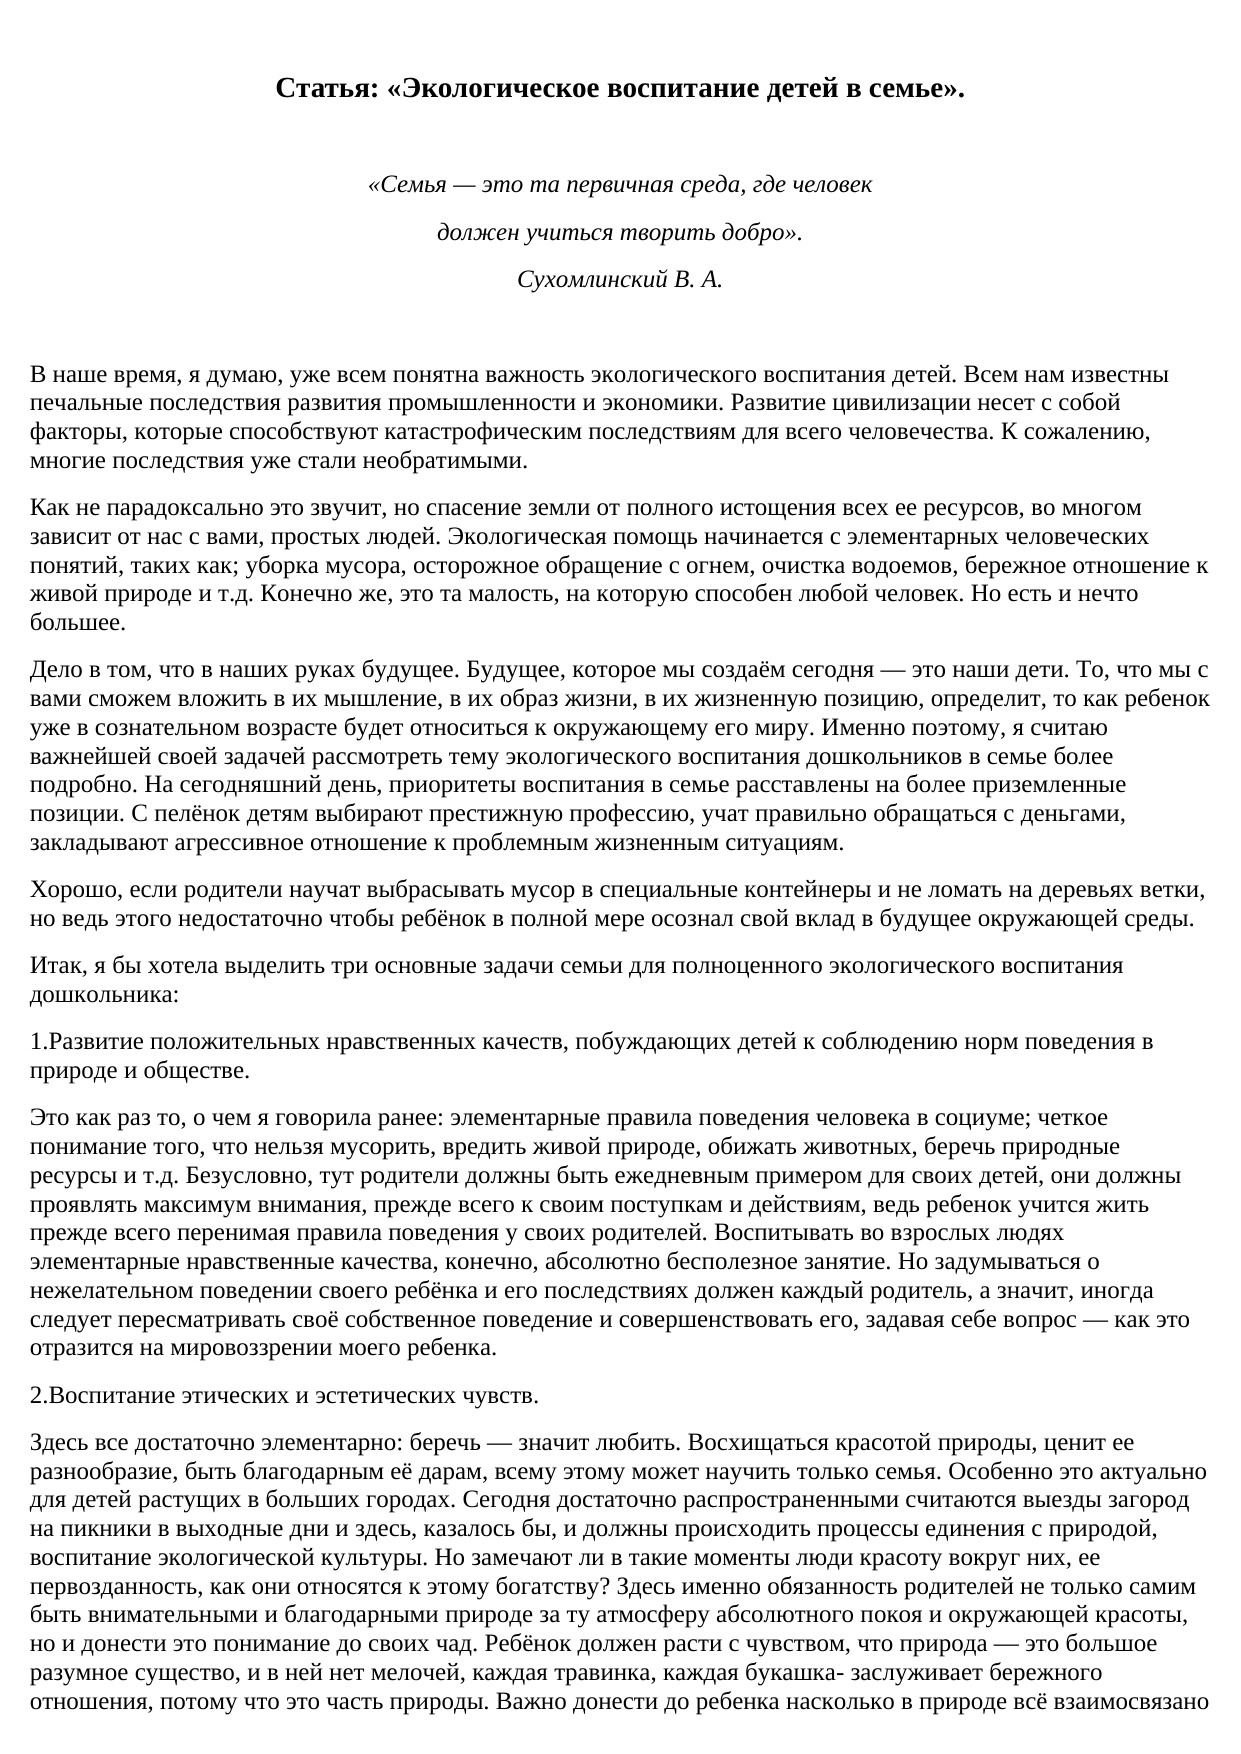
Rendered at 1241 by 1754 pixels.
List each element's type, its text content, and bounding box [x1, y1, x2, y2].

text 1.Развитие положительных нравственных качеств, побуждающих детей к соблюдению норм поведения в природе и обществе. [29, 1026, 1211, 1084]
text Это как раз то, о чем я говорила ранее: элементарные правила поведения человека в социуме; четкое понимание того, что нельзя мусорить, вредить живой природе, обижать животных, беречь природные ресурсы и т.д. Безусловно, тут родители должны быть ежедневным примером для своих детей, они должны проявлять максимум внимания, прежде всего к своим поступкам и действиям, ведь ребенок учится жить прежде всего перенимая правила поведения у своих родителей. Воспитывать во взрослых людях элементарные нравственные качества, конечно, абсолютно бесполезное занятие. Но задумываться о нежелательном поведении своего ребёнка и его последствиях должен каждый родитель, а значит, иногда следует пересматривать своё собственное поведение и совершенствовать его, задавая себе вопрос — как это отразится на мировоззрении моего ребенка. [29, 1102, 1211, 1361]
text 2.Воспитание этических и эстетических чувств. [29, 1380, 1211, 1408]
text Итак, я бы хотела выделить три основные задачи семьи для полноценного экологического воспитания дошкольника: [29, 950, 1211, 1008]
text Статья: «Экологическое воспитание детей в семье». [29, 48, 1211, 104]
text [29, 1427, 1211, 1714]
text Дело в том, что в наших руках будущее. Будущее, которое мы создаём сегодня — это наши дети. То, что мы с вами сможем вложить в их мышление, в их образ жизни, в их жизненную позицию, определит, то как ребенок уже в сознательном возрасте будет относиться к окружающему его миру. Именно поэтому, я считаю важнейшей своей задачей рассмотреть тему экологического воспитания дошкольников в семье более подробно. На сегодняшний день, приоритеты воспитания в семье расставлены на более приземленные позиции. С пелёнок детям выбирают престижную профессию, учат правильно обращаться с деньгами, закладывают агрессивное отношение к проблемным жизненным ситуациям. [29, 654, 1211, 856]
text Как не парадоксально это звучит, но спасение земли от полного истощения всех ее ресурсов, во многом зависит от нас с вами, простых людей. Экологическая помощь начинается с элементарных человеческих понятий, таких как; уборка мусора, осторожное обращение с огнем, очистка водоемов, бережное отношение к живой природе и т.д. Конечно же, это та малость, на которую способен любой человек. Но есть и нечто большее. [29, 492, 1211, 636]
text Сухомлинский В. А. [29, 264, 1211, 293]
text должен учиться творить добро». [29, 217, 1211, 246]
text «Семья — это та первичная среда, где человек [29, 169, 1211, 198]
text Хорошо, если родители научат выбрасывать мусор в специальные контейнеры и не ломать на деревьях ветки, но ведь этого недостаточно чтобы ребёнок в полной мере осознал свой вклад в будущее окружающей среды. [29, 874, 1211, 932]
text В наше время, я думаю, уже всем понятна важность экологического воспитания детей. Всем нам известны печальные последствия развития промышленности и экономики. Развитие цивилизации несет с собой факторы, которые способствуют катастрофическим последствиям для всего человечества. К сожалению, многие последствия уже стали необратимыми. [29, 359, 1211, 474]
